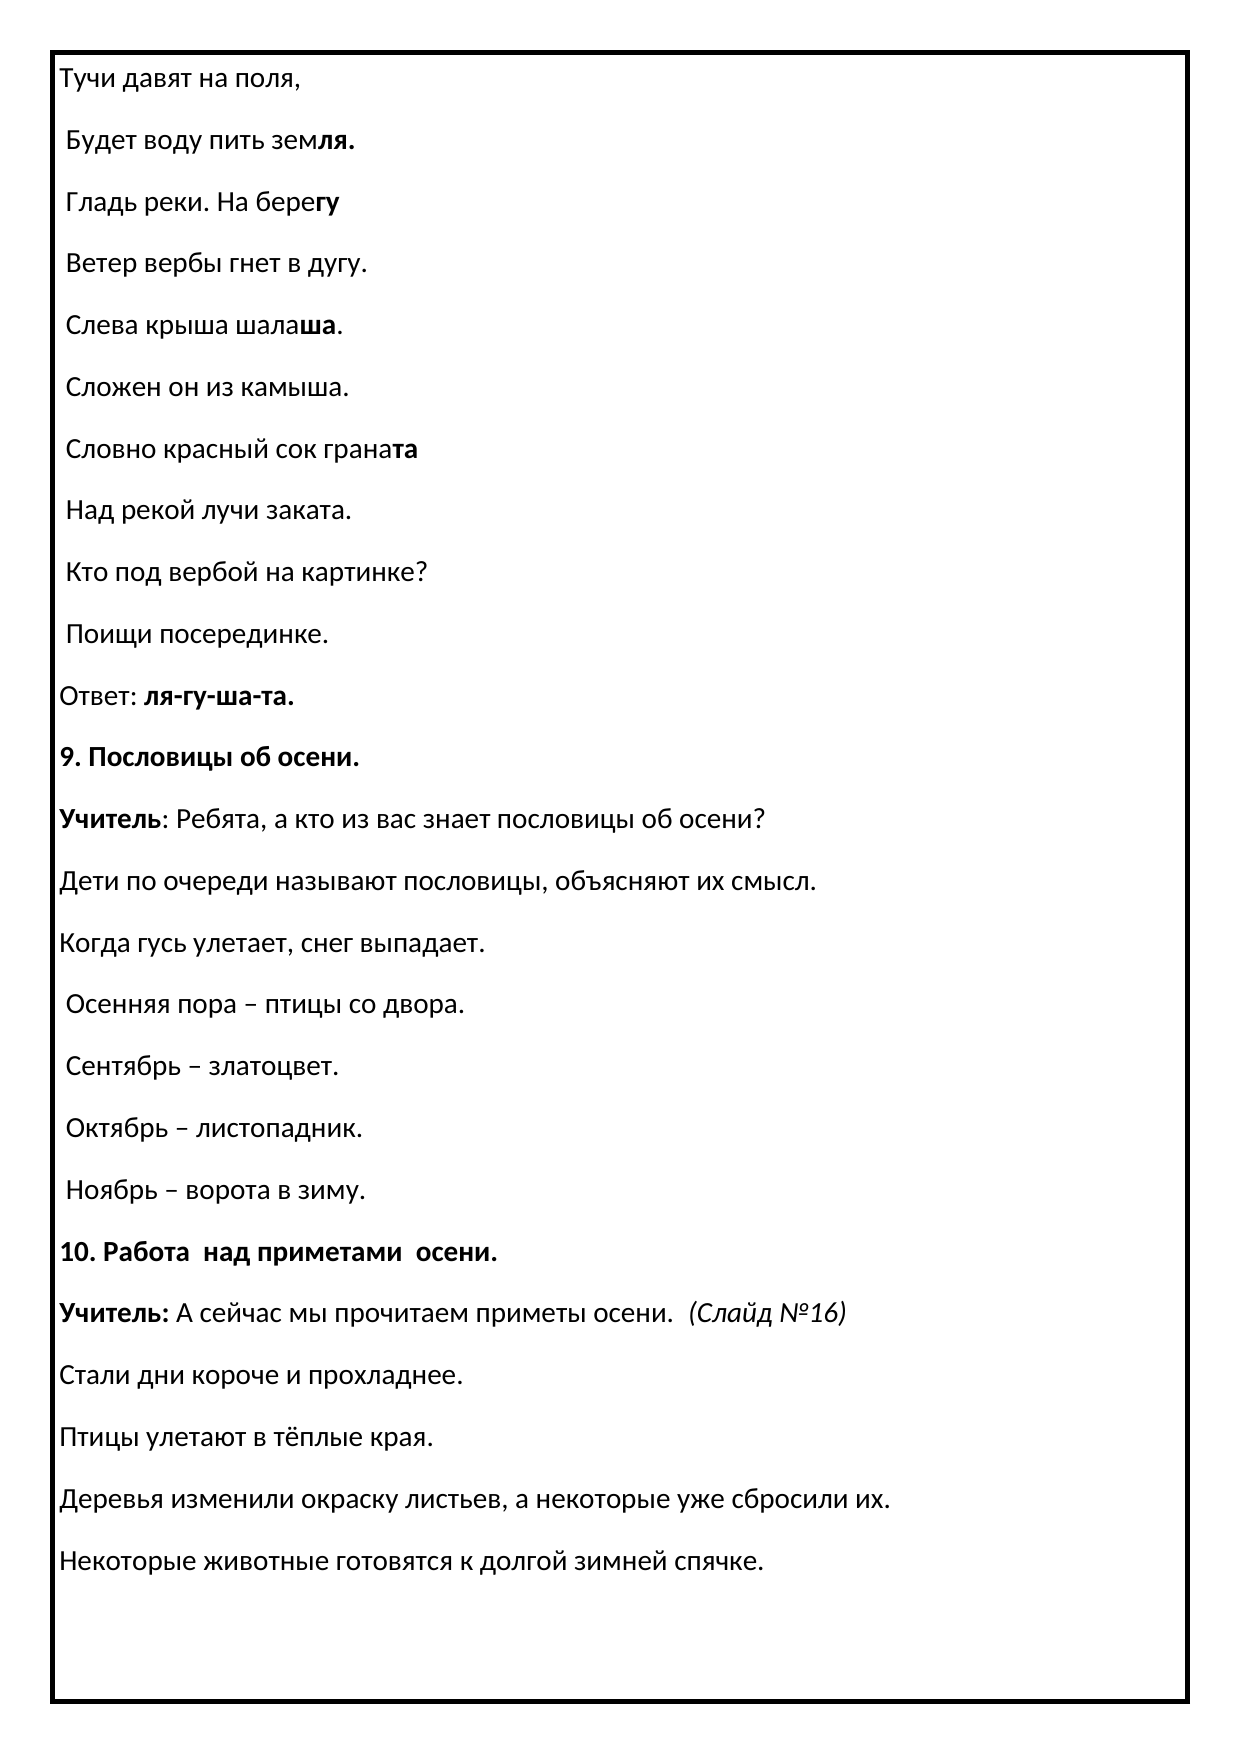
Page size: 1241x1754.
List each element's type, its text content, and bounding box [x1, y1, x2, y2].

text Ноябрь – ворота в зиму. [59, 1171, 1181, 1207]
text Учитель: А сейчас мы прочитаем приметы осени. (Слайд №16) [59, 1294, 1181, 1330]
text Будет воду пить земля. [59, 121, 1181, 156]
text Когда гусь улетает, снег выпадает. [59, 924, 1181, 959]
text Некоторые животные готовятся к долгой зимней спячке. [59, 1542, 1181, 1577]
text Октябрь – листопадник. [59, 1109, 1181, 1145]
text Сложен он из камыша. [59, 368, 1181, 403]
text Учитель: Ребята, а кто из вас знает пословицы об осени? [59, 800, 1181, 836]
text Словно красный сок граната [59, 430, 1181, 465]
text Над рекой лучи заката. [59, 491, 1181, 527]
text Гладь реки. На берегу [59, 183, 1181, 218]
text Деревья изменили окраску листьев, а некоторые уже сбросили их. [59, 1480, 1181, 1515]
text Дети по очереди называют пословицы, объясняют их смысл. [59, 862, 1181, 898]
text Сентябрь – златоцвет. [59, 1047, 1181, 1083]
text 9. Пословицы об осени. [59, 738, 1181, 774]
text Тучи давят на поля, [59, 59, 1181, 95]
text Птицы улетают в тёплые края. [59, 1418, 1181, 1454]
text Поищи посерединке. [59, 615, 1181, 651]
text 10. Работа над приметами осени. [59, 1233, 1181, 1268]
text Кто под вербой на картинке? [59, 553, 1181, 589]
text Ветер вербы гнет в дугу. [59, 244, 1181, 280]
text Осенняя пора – птицы со двора. [59, 986, 1181, 1021]
text Стали дни короче и прохладнее. [59, 1356, 1181, 1392]
text Ответ: ля-гу-ша-та. [59, 677, 1181, 712]
text Слева крыша шалаша. [59, 306, 1181, 342]
